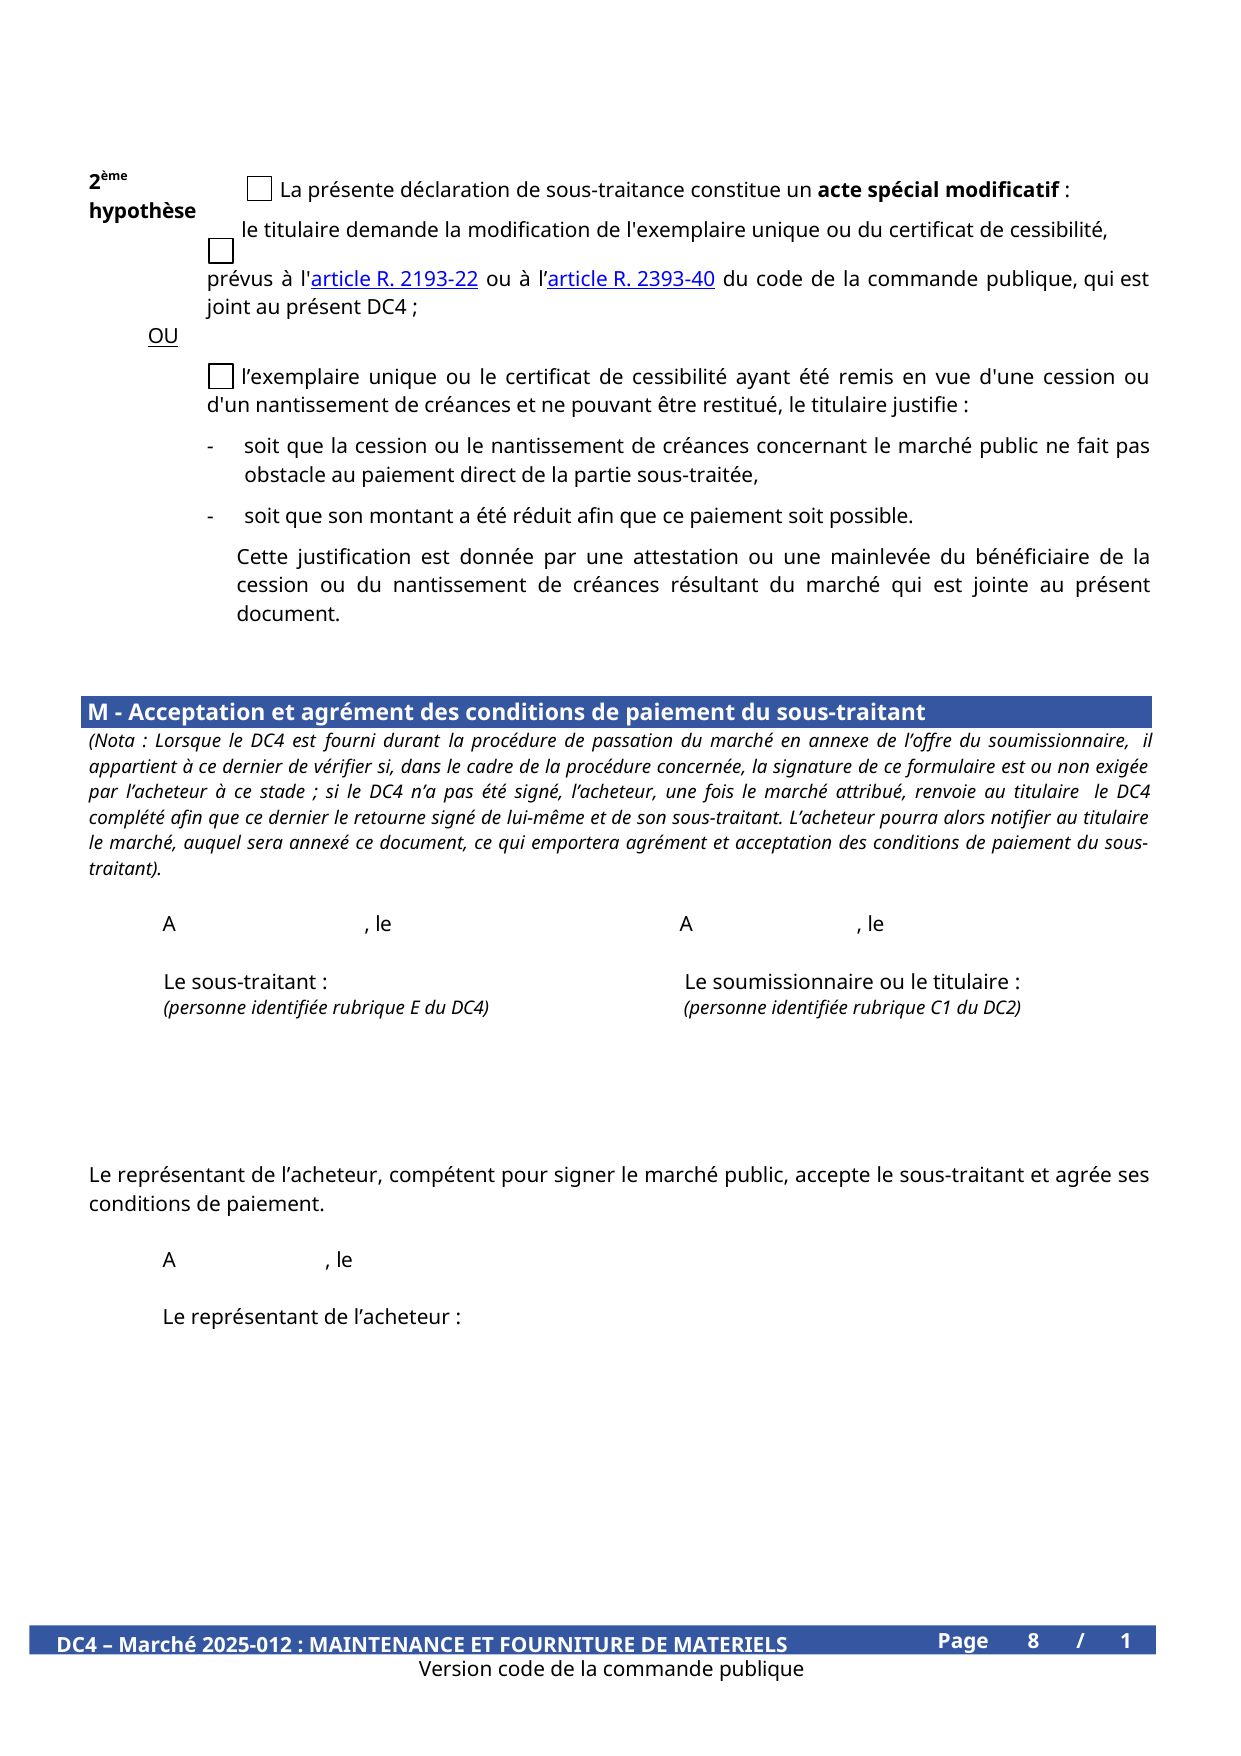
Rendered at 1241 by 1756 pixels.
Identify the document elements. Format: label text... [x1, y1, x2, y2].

text prévus à l'article R. 2193-22 ou à l’article R. 2393-40 du code de la commande publique, qui est joint au présent DC4 ; [207, 244, 1165, 321]
text A , le [162, 1246, 1226, 1274]
text le titulaire demande la modification de l'exemplaire unique ou du certificat de cessibilité, [241, 216, 1226, 244]
text Cette justification est donnée par une attestation ou une mainlevée du bénéficiaire de la cession ou du nantissement de créances résultant du marché qui est jointe au présent document. [236, 542, 1152, 627]
text Le représentant de l’acheteur, compétent pour signer le marché public, accepte le sous-traitant et agrée ses conditions de paiement. [89, 1160, 1152, 1217]
text l’exemplaire unique ou le certificat de cessibilité ayant été remis en vue d'une cession ou d'un nantissement de créances et ne pouvant être restitué, le titulaire justifie : [207, 362, 1152, 419]
list soit que la cession ou le nantissement de créances concernant le marché public ne fait pas obstacle au paiement direct de la partie sous-traitée, [207, 431, 1152, 488]
list soit que son montant a été réduit afin que ce paiement soit possible. [207, 501, 1226, 529]
table_header Le soumissionnaire ou le titulaire : (personne identifiée rubrique C1 du DC2) [600, 966, 1053, 1021]
text 2ème hypothèse [89, 167, 239, 224]
table_header Le sous-traitant : (personne identifiée rubrique E du DC4) [158, 966, 599, 1021]
text M - Acceptation et agrément des conditions de paiement du sous-traitant (Nota : Lorsque le DC4 est fourni durant la procédure de passation du marché en annexe de l’offre du soumissionnaire, il appartient à ce dernier de vérifier si, dans le cadre de la procédure concernée, la signature de ce formulaire est ou non exigée par l’acheteur à ce stade ; si le DC4 n’a pas été signé, l’acheteur, une fois le marché attribué, renvoie au titulaire le DC4 complété afin que ce dernier le retourne signé de lui-même et de son sous-traitant. L’acheteur pourra alors notifier au titulaire le marché, auquel sera annexé ce document, ce qui emportera agrément et acceptation des conditions de paiement du sous-traitant). [81, 728, 1152, 881]
text La présente déclaration de sous-traitance constitue un acte spécial modificatif : [279, 175, 1226, 203]
text A , le A , le [162, 909, 1226, 937]
text OU [148, 321, 1226, 349]
text Le représentant de l’acheteur : [162, 1302, 1226, 1331]
